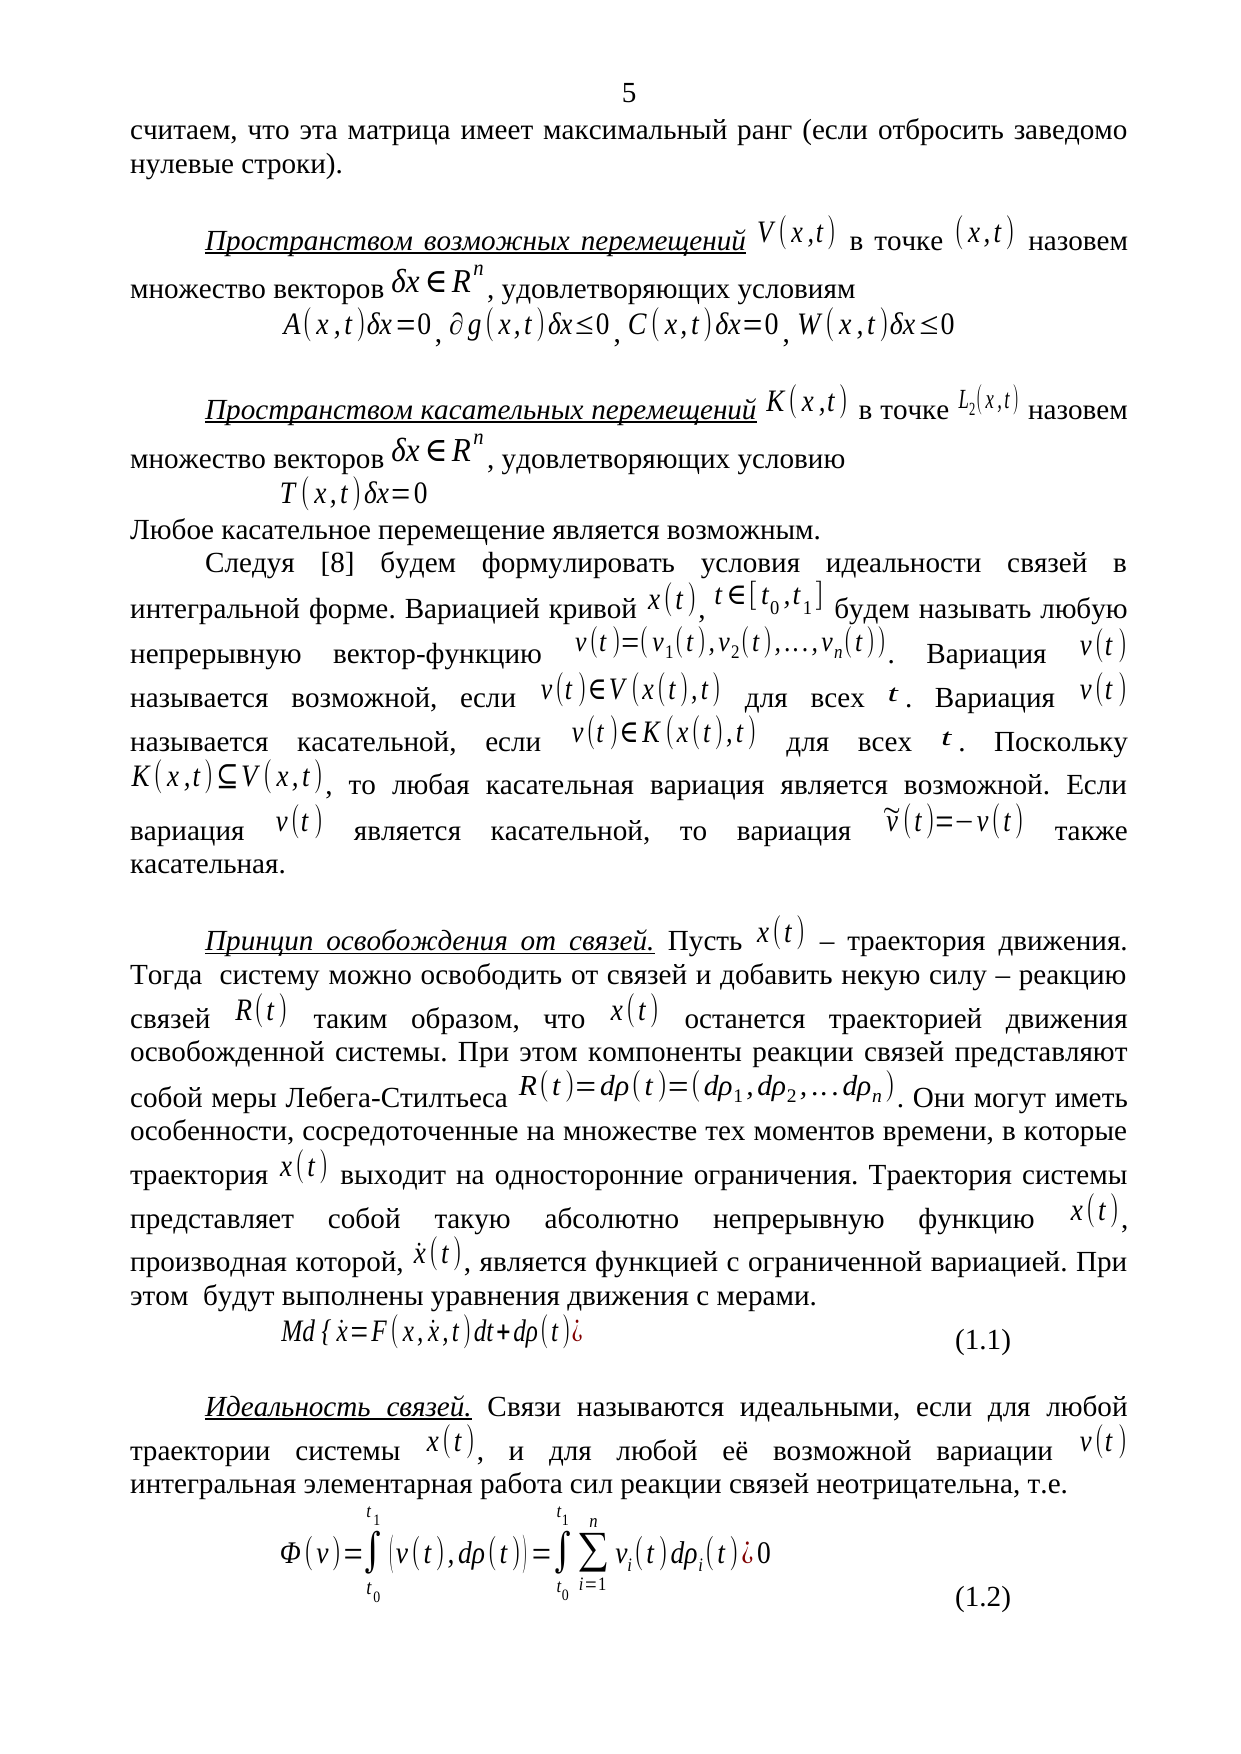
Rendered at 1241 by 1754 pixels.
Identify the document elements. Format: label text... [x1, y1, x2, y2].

text Любое касательное перемещение является возможным. [130, 512, 1128, 546]
text Следуя [8] будем формулировать условия идеальности связей в интегральной форме. Вариацией кривой , будем называть любую непрерывную вектор-функцию . Вариация называется возможной, если для всех . Вариация называется касательной, если для всех . Поскольку , то любая касательная вариация является возможной. Если вариация является касательной, то вариация также касательная. [130, 546, 1128, 880]
text Пространством возможных перемещений в точке назовем множество векторов , удовлетворяющих условиям [130, 213, 1128, 305]
text Пространством касательных перемещений в точке назовем множество векторов , удовлетворяющих условию [130, 382, 1128, 474]
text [130, 112, 1128, 179]
text (1.2) [130, 1500, 1128, 1612]
text Идеальность связей. Связи называются идеальными, если для любой траектории системы , и для любой её возможной вариации интегральная элементарная работа сил реакции связей неотрицательна, т.е. [130, 1389, 1128, 1500]
text Принцип освобождения от связей. Пусть – траектория движения. Тогда систему можно освободить от связей и добавить некую силу – реакцию связей таким образом, что останется траекторией движения освобожденной системы. При этом компоненты реакции связей представляют собой меры Лебега-Стилтьеса . Они могут иметь особенности, сосредоточенные на множестве тех моментов времени, в которые траектория выходит на односторонние ограничения. Траектория системы представляет собой такую абсолютно непрерывную функцию , производная которой, , является функцией с ограниченной вариацией. При этом будут выполнены уравнения движения с мерами. [130, 913, 1128, 1312]
text (1.1) [130, 1312, 1128, 1355]
text , , , [205, 305, 1128, 349]
